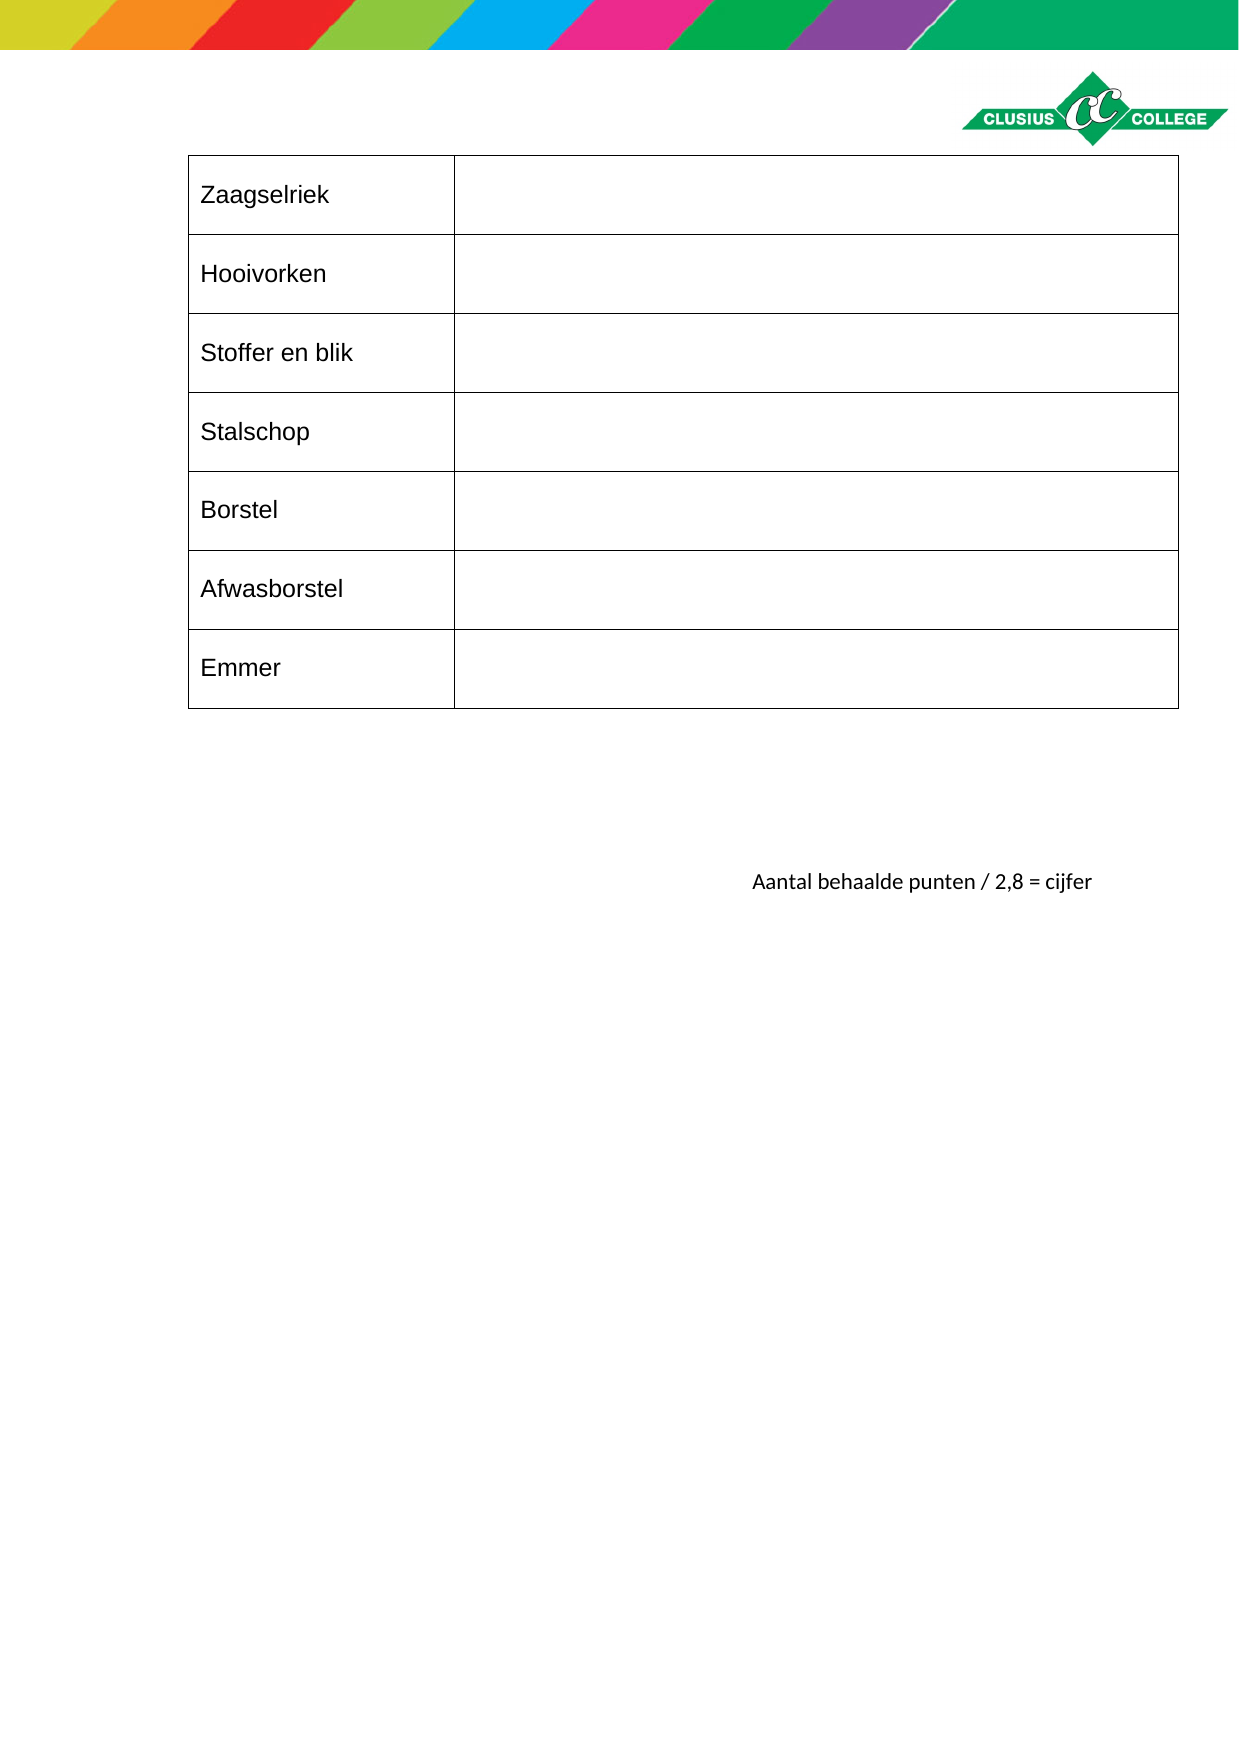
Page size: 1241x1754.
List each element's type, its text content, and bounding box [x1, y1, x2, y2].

table_cell Afwasborstel [189, 551, 454, 628]
table_cell [455, 393, 1178, 471]
text Aantal behaalde punten / 2,8 = cijfer [148, 867, 1093, 896]
table_cell [455, 235, 1178, 313]
table_cell [455, 472, 1178, 549]
table_cell Borstel [189, 472, 454, 549]
table_cell [455, 630, 1178, 707]
table_cell Hooivorken [189, 235, 454, 313]
table_cell [455, 156, 1178, 234]
picture [548, 0, 1238, 50]
picture [0, 0, 474, 50]
table_cell Stoffer en blik [189, 314, 454, 392]
picture [949, 62, 1237, 151]
table_cell Stalschop [189, 393, 454, 471]
table_cell [455, 551, 1178, 628]
table_cell Zaagselriek [189, 156, 454, 234]
table_cell Emmer [189, 630, 454, 707]
table_cell [455, 314, 1178, 392]
